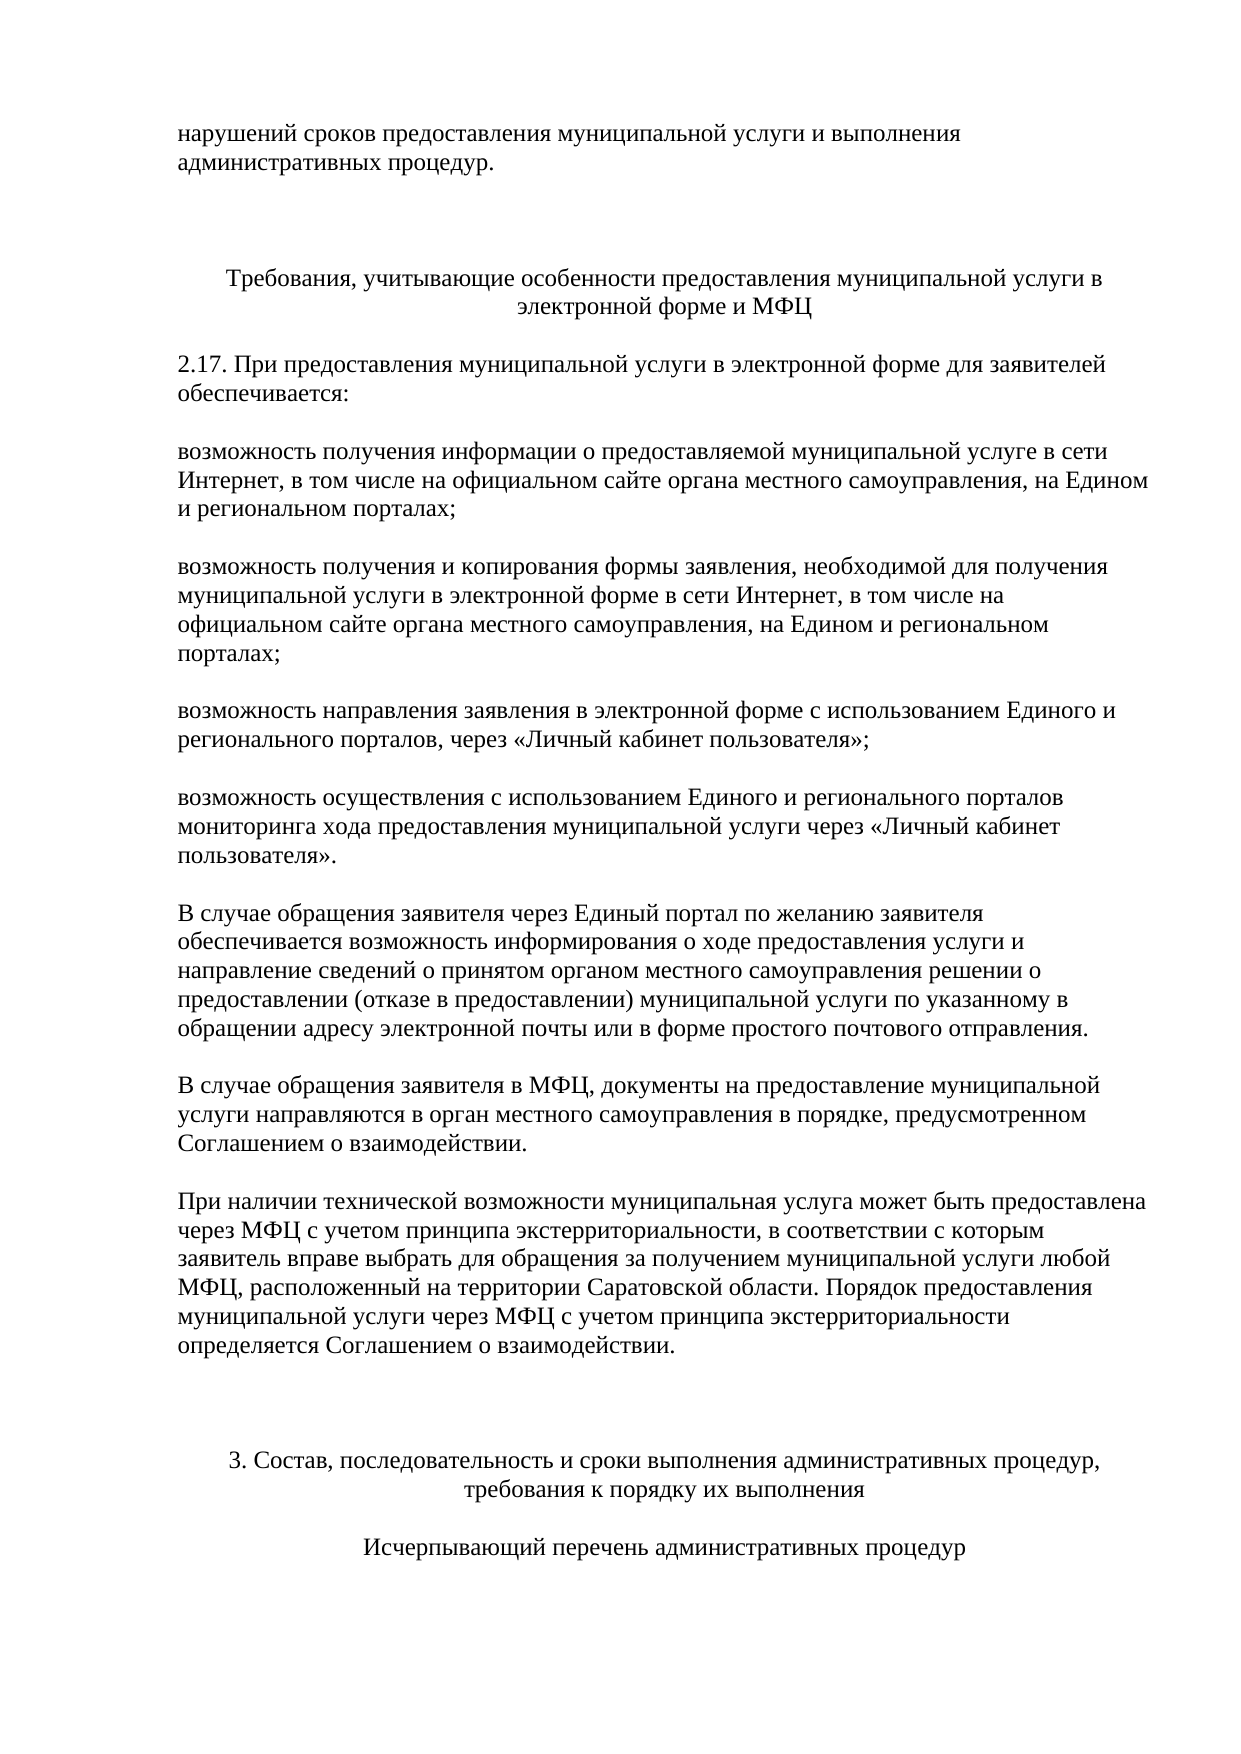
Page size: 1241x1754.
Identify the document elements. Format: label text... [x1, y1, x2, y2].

text Исчерпывающий перечень административных процедур [177, 1532, 1152, 1561]
text Требования, учитывающие особенности предоставления муниципальной услуги в электронной форме и МФЦ [177, 263, 1152, 320]
text возможность получения и копирования формы заявления, необходимой для получения муниципальной услуги в электронной форме в сети Интернет, в том числе на официальном сайте органа местного самоуправления, на Едином и региональном порталах; [177, 551, 1152, 666]
text 3. Состав, последовательность и сроки выполнения административных процедур, требования к порядку их выполнения [177, 1446, 1152, 1503]
text возможность направления заявления в электронной форме с использованием Единого и регионального порталов, через «Личный кабинет пользователя»; [177, 696, 1152, 753]
text нарушений сроков предоставления муниципальной услуги и выполнения административных процедур. [177, 118, 1152, 176]
text В случае обращения заявителя в МФЦ, документы на предоставление муниципальной услуги направляются в орган местного самоуправления в порядке, предусмотренном Соглашением о взаимодействии. [177, 1071, 1152, 1157]
text 2.17. При предоставления муниципальной услуги в электронной форме для заявителей обеспечивается: [177, 349, 1152, 407]
text В случае обращения заявителя через Единый портал по желанию заявителя обеспечивается возможность информирования о ходе предоставления услуги и направление сведений о принятом органом местного самоуправления решении о предоставлении (отказе в предоставлении) муниципальной услуги по указанному в обращении адресу электронной почты или в форме простого почтового отправления. [177, 898, 1152, 1041]
text возможность получения информации о предоставляемой муниципальной услуге в сети Интернет, в том числе на официальном сайте органа местного самоуправления, на Едином и региональном порталах; [177, 436, 1152, 522]
text возможность осуществления с использованием Единого и регионального порталов мониторинга хода предоставления муниципальной услуги через «Личный кабинет пользователя». [177, 782, 1152, 868]
text При наличии технической возможности муниципальная услуга может быть предоставлена через МФЦ с учетом принципа экстерриториальности, в соответствии с которым заявитель вправе выбрать для обращения за получением муниципальной услуги любой МФЦ, расположенный на территории Саратовской области. Порядок предоставления муниципальной услуги через МФЦ с учетом принципа экстерриториальности определяется Соглашением о взаимодействии. [177, 1186, 1152, 1358]
